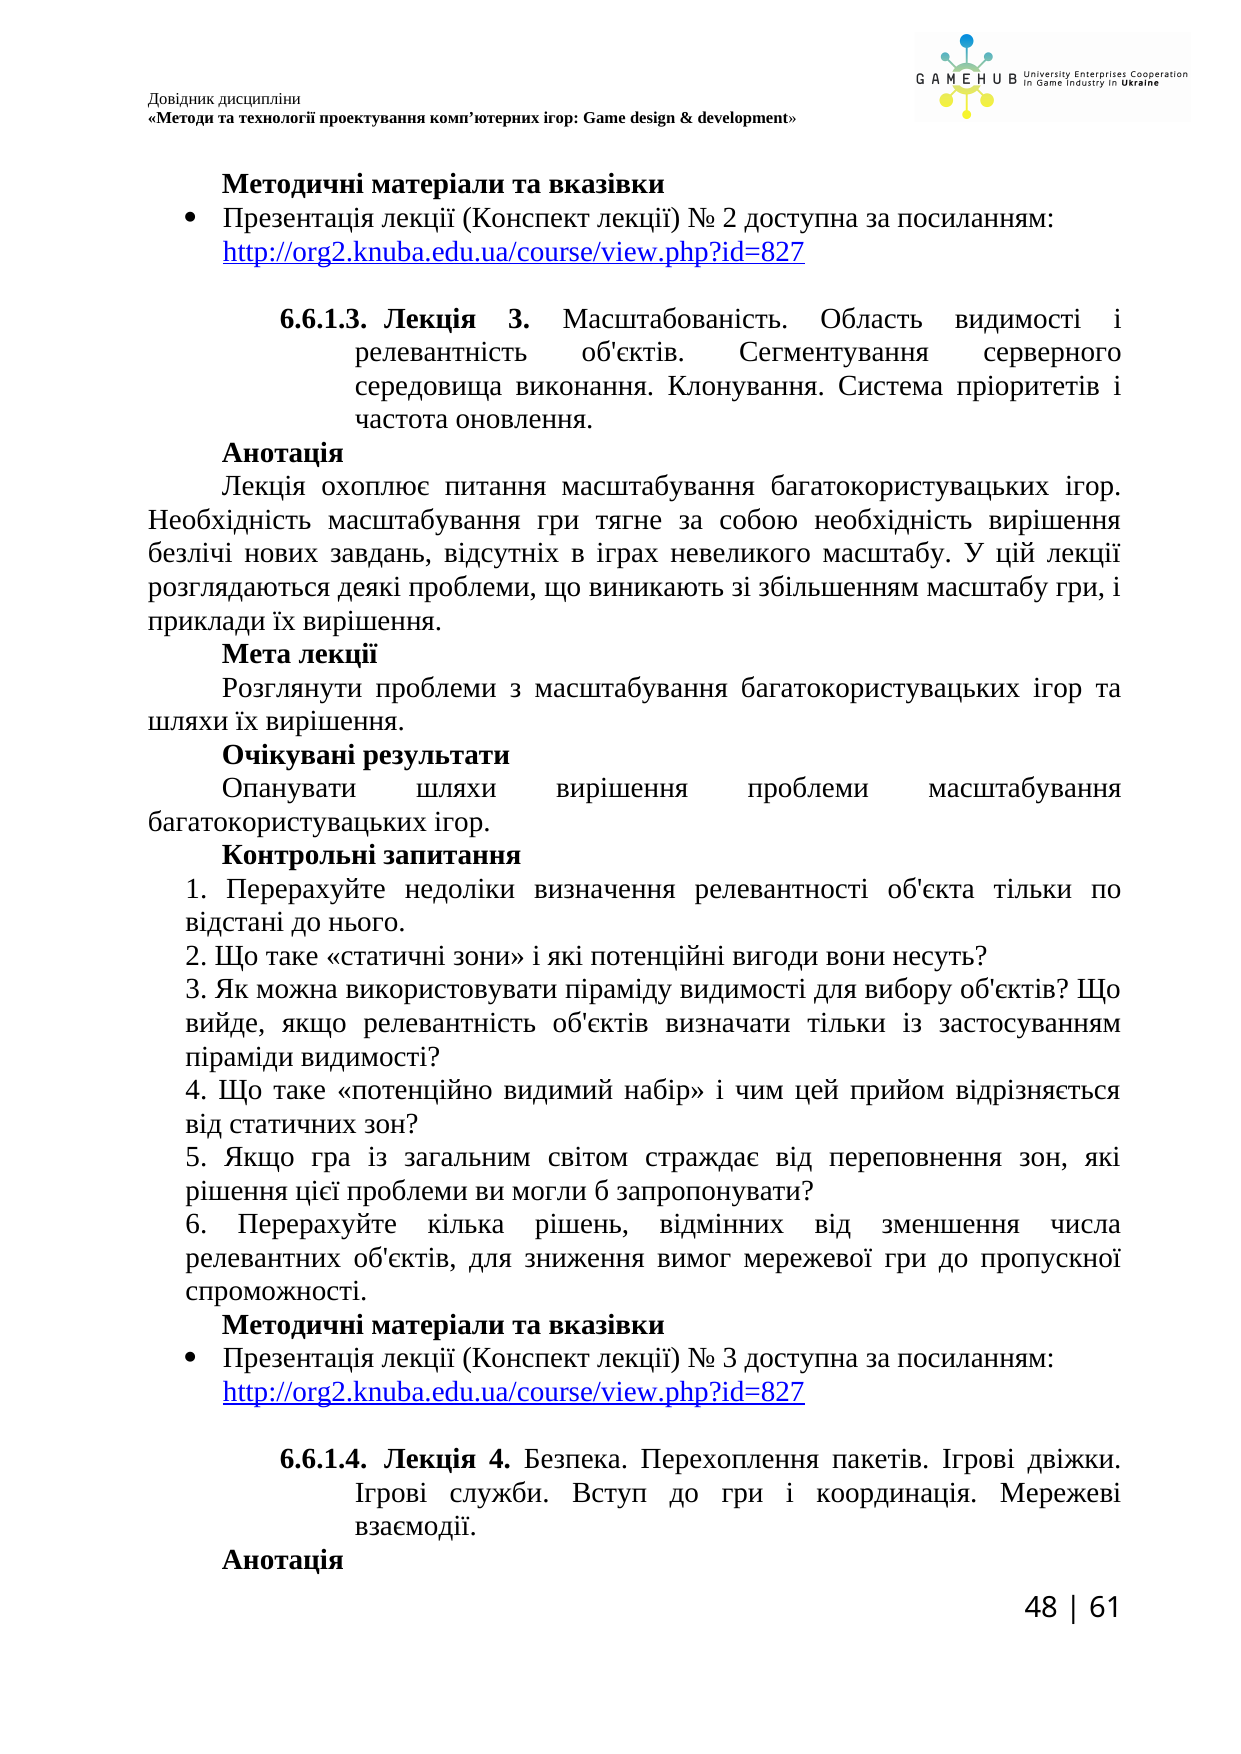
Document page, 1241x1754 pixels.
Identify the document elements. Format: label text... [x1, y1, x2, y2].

text 1. Перерахуйте недоліки визначення релевантності об'єкта тільки по відстані до нього. [185, 871, 1122, 938]
text Опанувати шляхи вирішення проблеми масштабування багатокористувацьких ігор. [148, 770, 1122, 837]
text Контрольні запитання [148, 837, 1122, 871]
list Презентація лекції (Конспект лекції) № 3 доступна за посиланням: http://org2.knuba.edu.ua/course/view.php?id=827 [185, 1341, 1122, 1408]
text Анотація [148, 435, 1122, 468]
text Анотація [148, 1542, 1122, 1576]
list Лекція 3. Масштабованість. Область видимості і релевантність об'єктів. Сегментування серверного середовища виконання. Клонування. Система пріоритетів і частота оновлення. [279, 301, 1122, 435]
text Мета лекції [148, 636, 1122, 670]
text 4. Що таке «потенційно видимий набір» і чим цей прийом відрізняється від статичних зон? [185, 1072, 1122, 1139]
list Презентація лекції (Конспект лекції) № 2 доступна за посиланням: http://org2.knuba.edu.ua/course/view.php?id=827 [185, 200, 1122, 267]
text Лекція охоплює питання масштабування багатокористувацьких ігор. Необхідність масштабування гри тягне за собою необхідність вирішення безлічі нових завдань, відсутніх в іграх невеликого масштабу. У цій лекції розглядаються деякі проблеми, що виникають зі збільшенням масштабу гри, і приклади їх вирішення. [148, 468, 1122, 636]
list Лекція 4. Безпека. Перехоплення пакетів. Ігрові двіжки. Ігрові служби. Вступ до гри і координація. Мережеві взаємодії. [279, 1441, 1122, 1542]
picture [914, 32, 1192, 122]
text Методичні матеріали та вказівки [148, 167, 1122, 200]
text 5. Якщо гра із загальним світом страждає від переповнення зон, які рішення цієї проблеми ви могли б запропонувати? [185, 1139, 1122, 1206]
text Очікувані результати [148, 737, 1122, 770]
text 6. Перерахуйте кілька рішень, відмінних від зменшення числа релевантних об'єктів, для зниження вимог мережевої гри до пропускної спроможності. [185, 1206, 1122, 1307]
list Розглянути проблеми з масштабування багатокористувацьких ігор та шляхи їх вирішення. [148, 670, 1122, 737]
text 2. Що таке «статичні зони» і які потенційні вигоди вони несуть? [185, 938, 1122, 972]
text Методичні матеріали та вказівки [148, 1307, 1122, 1341]
text 3. Як можна використовувати піраміду видимості для вибору об'єктів? Що вийде, якщо релевантність об'єктів визначати тільки із застосуванням піраміди видимості? [185, 972, 1122, 1072]
